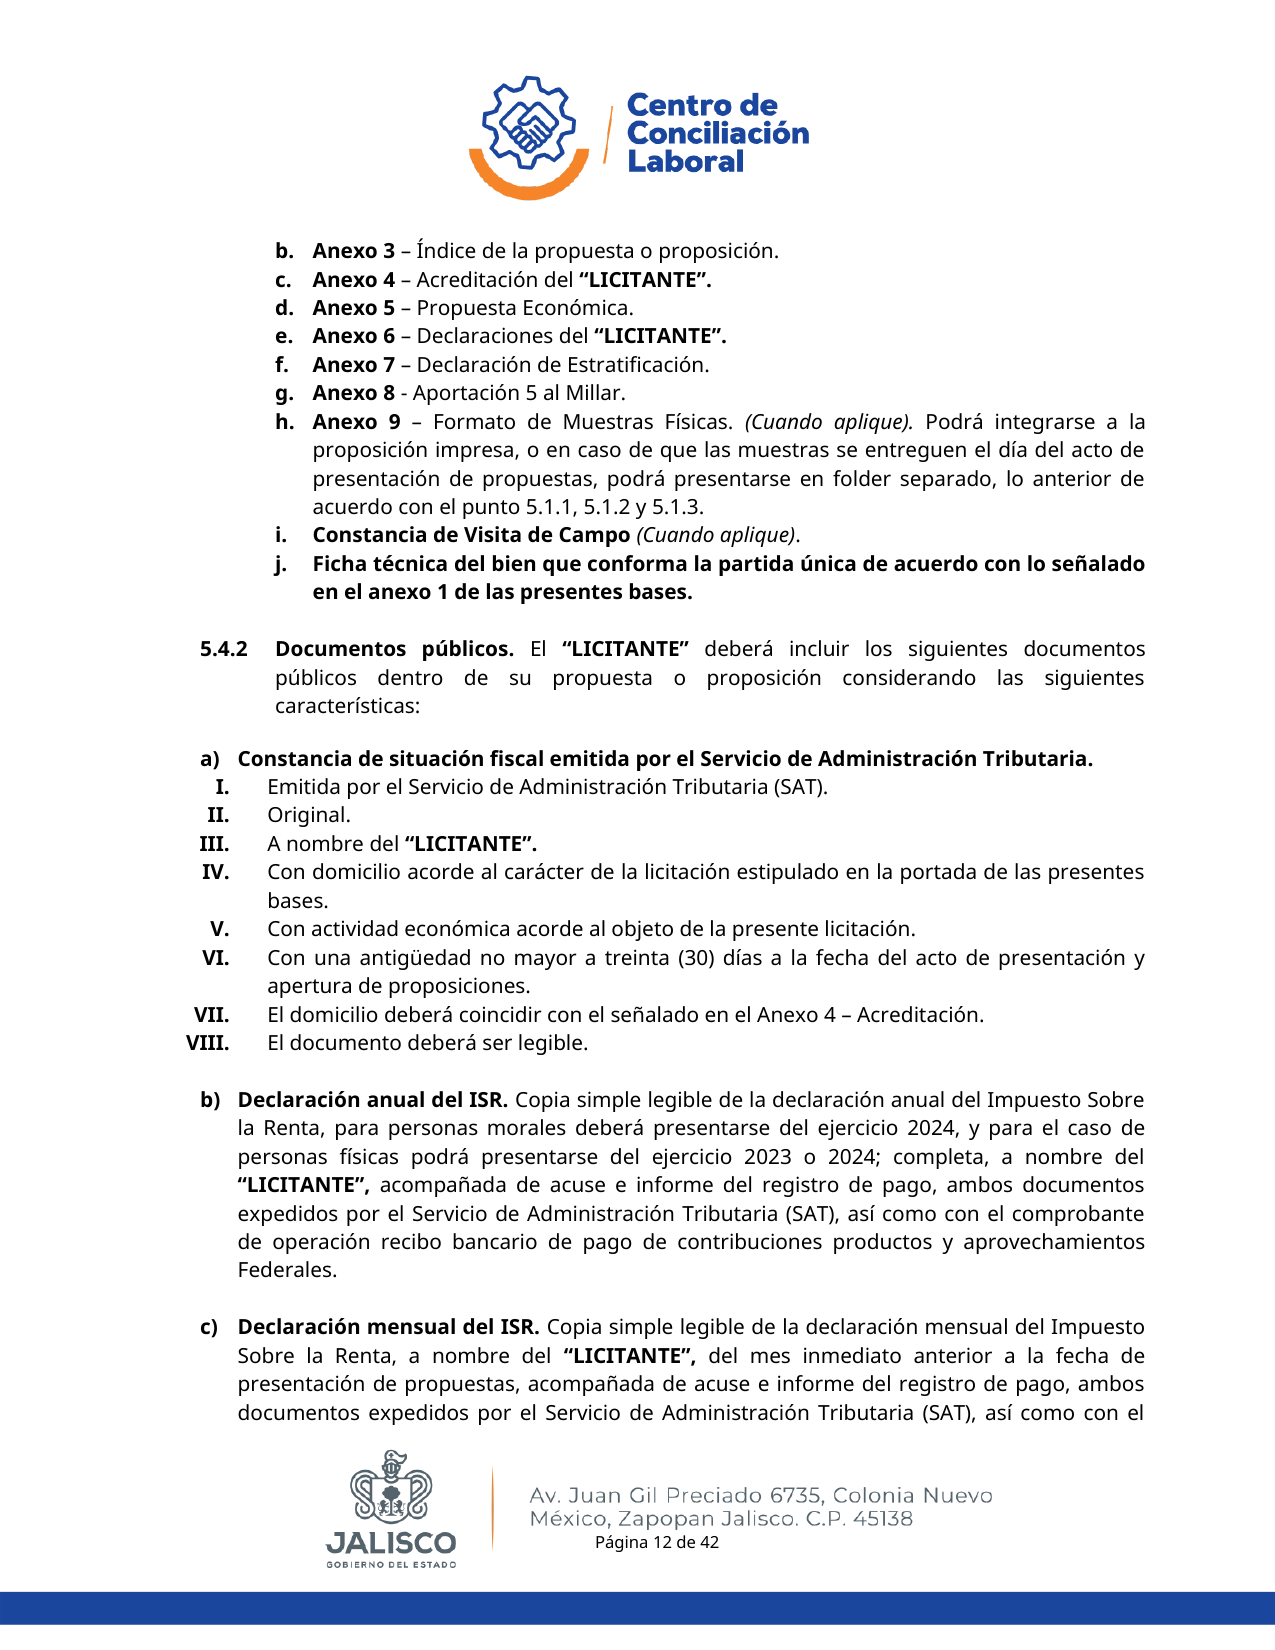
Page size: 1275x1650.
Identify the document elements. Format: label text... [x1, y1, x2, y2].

list Anexo 3 – Índice de la propuesta o proposición. [275, 236, 1146, 265]
list Anexo 4 – Acreditación del “LICITANTE”. [275, 265, 1146, 293]
list Constancia de Visita de Campo (Cuando aplique). [275, 521, 1146, 549]
list Original. [229, 801, 1146, 829]
list Con domicilio acorde al carácter de la licitación estipulado en la portada de las presentes bases. [229, 857, 1146, 914]
list Ficha técnica del bien que conforma la partida única de acuerdo con lo señalado en el anexo 1 de las presentes bases. [275, 549, 1146, 606]
list A nombre del “LICITANTE”. [229, 829, 1146, 857]
list Declaración anual del ISR. Copia simple legible de la declaración anual del Impuesto Sobre la Renta, para personas morales deberá presentarse del ejercicio 2024, y para el caso de personas físicas podrá presentarse del ejercicio 2023 o 2024; completa, a nombre del “LICITANTE”, acompañada de acuse e informe del registro de pago, ambos documentos expedidos por el Servicio de Administración Tributaria (SAT), así como con el comprobante de operación recibo bancario de pago de contribuciones productos y aprovechamientos Federales. [200, 1085, 1146, 1284]
list Anexo 9 – Formato de Muestras Físicas. (Cuando aplique). Podrá integrarse a la proposición impresa, o en caso de que las muestras se entreguen el día del acto de presentación de propuestas, podrá presentarse en folder separado, lo anterior de acuerdo con el punto 5.1.1, 5.1.2 y 5.1.3. [275, 407, 1146, 521]
list Anexo 6 – Declaraciones del “LICITANTE”. [275, 322, 1146, 350]
list Anexo 5 – Propuesta Económica. [275, 293, 1146, 322]
list Con actividad económica acorde al objeto de la presente licitación. [229, 914, 1146, 943]
list El domicilio deberá coincidir con el señalado en el Anexo 4 – Acreditación. [229, 1000, 1146, 1028]
list Emitida por el Servicio de Administración Tributaria (SAT). [229, 772, 1146, 801]
subtitle Documentos públicos. El “LICITANTE” deberá incluir los siguientes documentos públicos dentro de su propuesta o proposición considerando las siguientes características: [200, 634, 1146, 720]
list Constancia de situación fiscal emitida por el Servicio de Administración Tributaria. [200, 744, 1146, 772]
list El documento deberá ser legible. [229, 1028, 1146, 1057]
list Con una antigüedad no mayor a treinta (30) días a la fecha del acto de presentación y apertura de proposiciones. [229, 943, 1146, 1000]
list Anexo 8 - Aportación 5 al Millar. [275, 378, 1146, 407]
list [200, 1312, 1146, 1426]
picture [0, 3, 1275, 1650]
list Anexo 7 – Declaración de Estratificación. [275, 350, 1146, 378]
